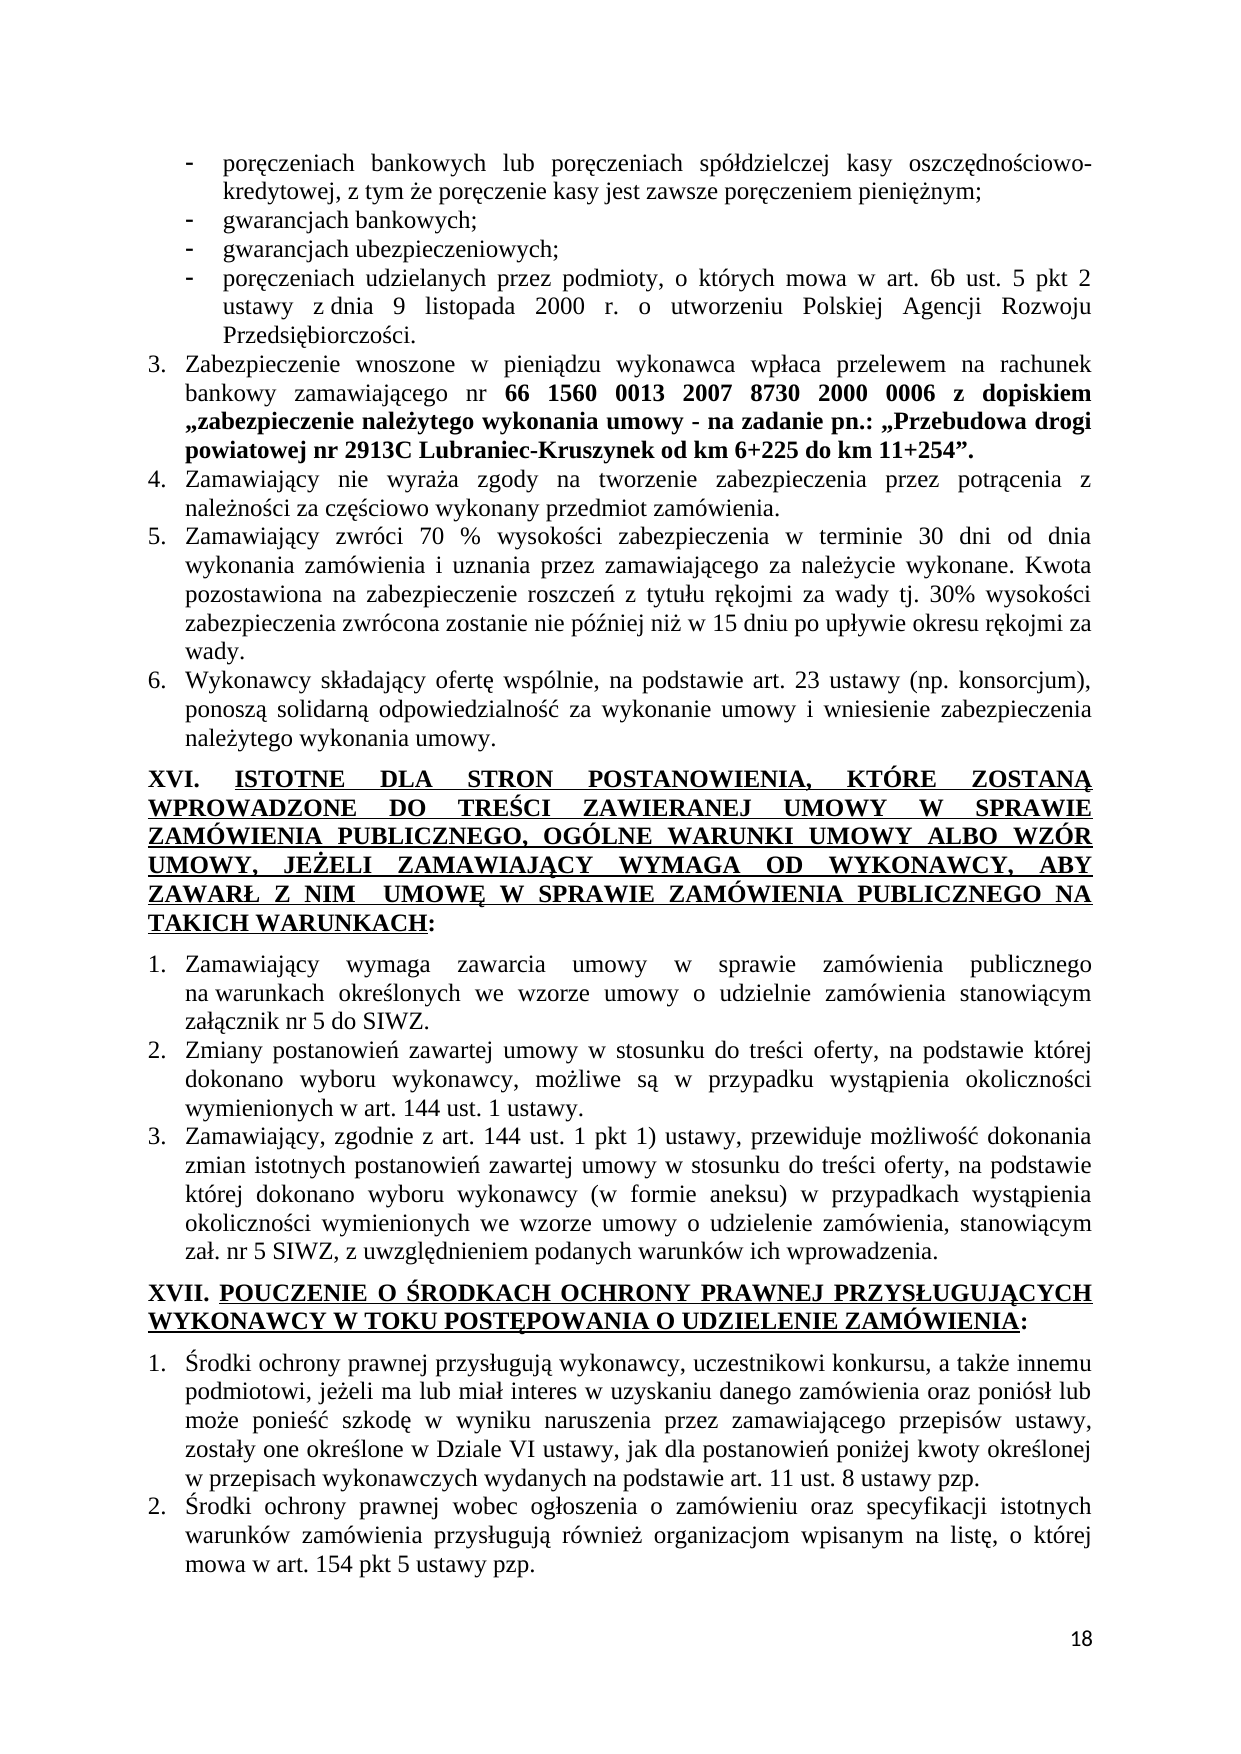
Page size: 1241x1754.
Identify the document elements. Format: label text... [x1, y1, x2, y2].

list Zamawiający nie wyraża zgody na tworzenie zabezpieczenia przez potrącenia z należności za częściowo wykonany przedmiot zamówienia. [148, 464, 1093, 521]
text XVI. ISTOTNE DLA STRON POSTANOWIENIA, KTÓRE ZOSTANĄ WPROWADZONE DO TREŚCI ZAWIERANEJ UMOWY W SPRAWIE ZAMÓWIENIA PUBLICZNEGO, OGÓLNE WARUNKI UMOWY ALBO WZÓR UMOWY, JEŻELI ZAMAWIAJĄCY WYMAGA OD WYKONAWCY, ABY ZAWARŁ Z NIM UMOWĘ W SPRAWIE ZAMÓWIENIA PUBLICZNEGO NA TAKICH WARUNKACH: [148, 764, 1093, 818]
list Zamawiający wymaga zawarcia umowy w sprawie zamówienia publicznego na warunkach określonych we wzorze umowy o udzielnie zamówienia stanowiącym załącznik nr 5 do SIWZ. [148, 949, 1093, 1035]
text XVI. ISTOTNE DLA STRON POSTANOWIENIA, KTÓRE ZOSTANĄ WPROWADZONE DO TREŚCI ZAWIERANEJ UMOWY W SPRAWIE ZAMÓWIENIA PUBLICZNEGO, OGÓLNE WARUNKI UMOWY ALBO WZÓR UMOWY, JEŻELI ZAMAWIAJĄCY WYMAGA OD WYKONAWCY, ABY ZAWARŁ Z NIM UMOWĘ W SPRAWIE ZAMÓWIENIA PUBLICZNEGO NA TAKICH WARUNKACH: [148, 819, 1093, 846]
list Środki ochrony prawnej przysługują wykonawcy, uczestnikowi konkursu, a także innemu podmiotowi, jeżeli ma lub miał interes w uzyskaniu danego zamówienia oraz poniósł lub może ponieść szkodę w wyniku naruszenia przez zamawiającego przepisów ustawy, zostały one określone w Dziale VI ustawy, jak dla postanowień poniżej kwoty określonej w przepisach wykonawczych wydanych na podstawie art. 11 ust. 8 ustawy pzp. [148, 1348, 1093, 1491]
list Zmiany postanowień zawartej umowy w stosunku do treści oferty, na podstawie której dokonano wyboru wykonawcy, możliwe są w przypadku wystąpienia okoliczności wymienionych w art. 144 ust. 1 ustawy. [148, 1035, 1093, 1121]
text XVII. POUCZENIE O ŚRODKACH OCHRONY PRAWNEJ PRZYSŁUGUJĄCYCH WYKONAWCY W TOKU POSTĘPOWANIA O UDZIELENIE ZAMÓWIENIA: [148, 1278, 1093, 1335]
list Zamawiający, zgodnie z art. 144 ust. 1 pkt 1) ustawy, przewiduje możliwość dokonania zmian istotnych postanowień zawartej umowy w stosunku do treści oferty, na podstawie której dokonano wyboru wykonawcy (w formie aneksu) w przypadkach wystąpienia okoliczności wymienionych we wzorze umowy o udzielenie zamówienia, stanowiącym zał. nr 5 SIWZ, z uwzględnieniem podanych warunków ich wprowadzenia. [148, 1121, 1093, 1265]
text XVI. ISTOTNE DLA STRON POSTANOWIENIA, KTÓRE ZOSTANĄ WPROWADZONE DO TREŚCI ZAWIERANEJ UMOWY W SPRAWIE ZAMÓWIENIA PUBLICZNEGO, OGÓLNE WARUNKI UMOWY ALBO WZÓR UMOWY, JEŻELI ZAMAWIAJĄCY WYMAGA OD WYKONAWCY, ABY ZAWARŁ Z NIM UMOWĘ W SPRAWIE ZAMÓWIENIA PUBLICZNEGO NA TAKICH WARUNKACH: [148, 848, 1093, 875]
list Środki ochrony prawnej wobec ogłoszenia o zamówieniu oraz specyfikacji istotnych warunków zamówienia przysługują również organizacjom wpisanym na listę, o której mowa w art. 154 pkt 5 ustawy pzp. [148, 1491, 1093, 1578]
list Zamawiający zwróci 70 % wysokości zabezpieczenia w terminie 30 dni od dnia wykonania zamówienia i uznania przez zamawiającego za należycie wykonane. Kwota pozostawiona na zabezpieczenie roszczeń z tytułu rękojmi za wady tj. 30% wysokości zabezpieczenia zwrócona zostanie nie później niż w 15 dniu po upływie okresu rękojmi za wady. [148, 521, 1093, 665]
list gwarancjach ubezpieczeniowych; [185, 234, 1093, 263]
list gwarancjach bankowych; [185, 205, 1093, 234]
text XVI. ISTOTNE DLA STRON POSTANOWIENIA, KTÓRE ZOSTANĄ WPROWADZONE DO TREŚCI ZAWIERANEJ UMOWY W SPRAWIE ZAMÓWIENIA PUBLICZNEGO, OGÓLNE WARUNKI UMOWY ALBO WZÓR UMOWY, JEŻELI ZAMAWIAJĄCY WYMAGA OD WYKONAWCY, ABY ZAWARŁ Z NIM UMOWĘ W SPRAWIE ZAMÓWIENIA PUBLICZNEGO NA TAKICH WARUNKACH: [148, 877, 1093, 904]
list Wykonawcy składający ofertę wspólnie, na podstawie art. 23 ustawy (np. konsorcjum), ponoszą solidarną odpowiedzialność za wykonanie umowy i wniesienie zabezpieczenia należytego wykonania umowy. [148, 665, 1093, 751]
list poręczeniach udzielanych przez podmioty, o których mowa w art. 6b ust. 5 pkt 2 ustawy z dnia 9 listopada 2000 r. o utworzeniu Polskiej Agencji Rozwoju Przedsiębiorczości. [185, 263, 1093, 349]
list poręczeniach bankowych lub poręczeniach spółdzielczej kasy oszczędnościowo-kredytowej, z tym że poręczenie kasy jest zawsze poręczeniem pieniężnym; [185, 148, 1093, 205]
text XVI. ISTOTNE DLA STRON POSTANOWIENIA, KTÓRE ZOSTANĄ WPROWADZONE DO TREŚCI ZAWIERANEJ UMOWY W SPRAWIE ZAMÓWIENIA PUBLICZNEGO, OGÓLNE WARUNKI UMOWY ALBO WZÓR UMOWY, JEŻELI ZAMAWIAJĄCY WYMAGA OD WYKONAWCY, ABY ZAWARŁ Z NIM UMOWĘ W SPRAWIE ZAMÓWIENIA PUBLICZNEGO NA TAKICH WARUNKACH: [148, 905, 1093, 936]
list Zabezpieczenie wnoszone w pieniądzu wykonawca wpłaca przelewem na rachunek bankowy zamawiającego nr 66 1560 0013 2007 8730 2000 0006 z dopiskiem „zabezpieczenie należytego wykonania umowy - na zadanie pn.: „Przebudowa drogi powiatowej nr 2913C Lubraniec-Kruszynek od km 6+225 do km 11+254”. [148, 349, 1093, 464]
